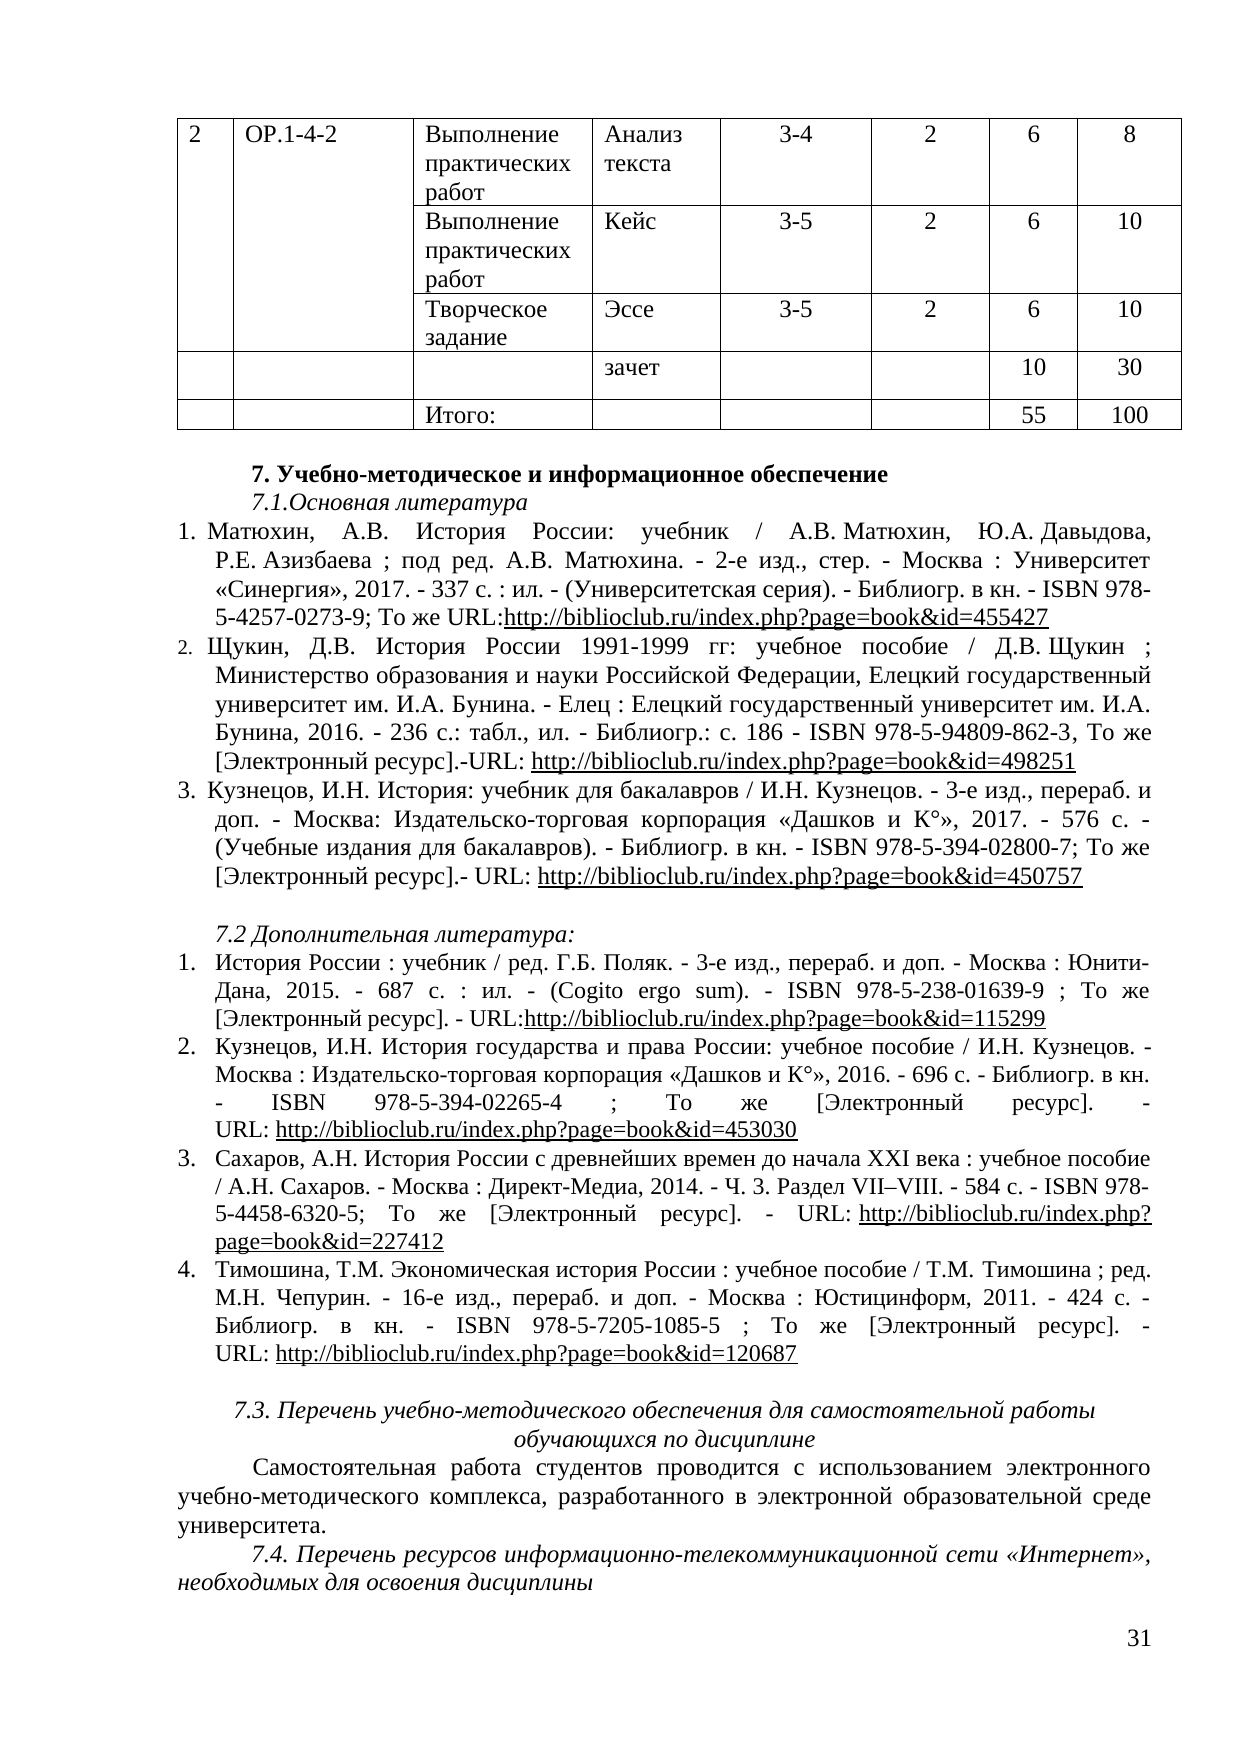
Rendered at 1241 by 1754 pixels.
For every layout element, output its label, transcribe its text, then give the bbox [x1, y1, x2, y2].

table_cell [178, 400, 233, 429]
table_cell [872, 352, 989, 399]
table_cell 3-5 [721, 206, 871, 293]
table_cell Итого: [414, 400, 592, 429]
table_cell 6 [990, 119, 1077, 205]
table_cell [872, 400, 989, 429]
table_cell [178, 352, 233, 399]
table_cell зачет [593, 352, 720, 399]
text 7. Учебно-методическое и информационное обеспечение [177, 459, 1152, 487]
table_cell Выполнение практических работ [414, 206, 592, 293]
table_cell 2 [872, 119, 989, 205]
table_cell 10 [1078, 294, 1181, 351]
table_cell 10 [1078, 206, 1181, 293]
text Самостоятельная работа студентов проводится с использованием электронного учебно-методического комплекса, разработанного в электронной образовательной среде университета. [177, 1452, 1152, 1539]
list Кузнецов, И.Н. История государства и права России: учебное пособие / И.Н. Кузнецов. - Москва : Издательско-торговая корпорация «Дашков и К°», 2016. - 696 с. - Библиогр. в кн. - ISBN 978-5-394-02265-4 ; То же [Электронный ресурс]. - URL: http://biblioclub.ru/index.php?page=book&id=453030 [177, 1031, 1152, 1143]
table_cell 3-4 [721, 119, 871, 205]
table_cell [414, 352, 592, 399]
table_cell 6 [990, 206, 1077, 293]
text 7.4. Перечень ресурсов информационно-телекоммуникационной сети «Интернет», необходимых для освоения дисциплины [177, 1539, 1152, 1596]
list Кузнецов, И.Н. История: учебник для бакалавров / И.Н. Кузнецов. - 3-е изд., перераб. и доп. - Москва: Издательско-торговая корпорация «Дашков и К°», 2017. - 576 с. - (Учебные издания для бакалавров). - Библиогр. в кн. - ISBN 978-5-394-02800-7; То же [Электронный ресурс].- URL: http://biblioclub.ru/index.php?page=book&id=450757 [177, 775, 1152, 890]
table_cell [721, 352, 871, 399]
table_cell 100 [1078, 400, 1181, 429]
table_cell Анализ текста [593, 119, 720, 205]
list Сахаров, А.Н. История России с древнейших времен до начала XXI века : учебное пособие / А.Н. Сахаров. - Москва : Директ-Медиа, 2014. - Ч. 3. Раздел VII–VIII. - 584 с. - ISBN 978-5-4458-6320-5; То же [Электронный ресурс]. - URL: http://biblioclub.ru/index.php?page=book&id=227412 [177, 1143, 1152, 1254]
list Матюхин, А.В. История России: учебник / А.В. Матюхин, Ю.А. Давыдова, Р.Е. Азизбаева ; под ред. А.В. Матюхина. - 2-е изд., стер. - Москва : Университет «Синергия», 2017. - 337 с. : ил. - (Университетская серия). - Библиогр. в кн. - ISBN 978-5-4257-0273-9; То же URL:http://biblioclub.ru/index.php?page=book&id=455427 [177, 516, 1152, 631]
table_cell Выполнение практических работ [414, 119, 592, 205]
text обучающихся по дисциплине [177, 1424, 1152, 1452]
table_cell 2 [178, 119, 233, 351]
table_cell [234, 400, 413, 429]
table_cell 10 [990, 352, 1077, 399]
table_cell [593, 400, 720, 429]
table_cell [721, 400, 871, 429]
table_cell 2 [872, 206, 989, 293]
table_cell Творческое задание [414, 294, 592, 351]
table_cell Эссе [593, 294, 720, 351]
text 7.2 Дополнительная литература: [177, 919, 1152, 947]
list История России : учебник / ред. Г.Б. Поляк. - 3-е изд., перераб. и доп. - Москва : Юнити-Дана, 2015. - 687 с. : ил. - (Cogito ergo sum). - ISBN 978-5-238-01639-9 ; То же [Электронный ресурс]. - URL:http://biblioclub.ru/index.php?page=book&id=115299 [177, 947, 1152, 1031]
table_cell 30 [1078, 352, 1181, 399]
text 7.1.Основная литература [177, 487, 1152, 516]
table_cell 55 [990, 400, 1077, 429]
list Щукин, Д.В. История России 1991-1999 гг: учебное пособие / Д.В. Щукин ; Министерство образования и науки Российской Федерации, Елецкий государственный университет им. И.А. Бунина. - Елец : Елецкий государственный университет им. И.А. Бунина, 2016. - 236 с.: табл., ил. - Библиогр.: с. 186 - ISBN 978-5-94809-862-3, То же [Электронный ресурс].-URL: http://biblioclub.ru/index.php?page=book&id=498251 [177, 631, 1152, 775]
table_cell ОР.1-4-2 [234, 119, 413, 351]
table_cell [234, 352, 413, 399]
table_cell 3-5 [721, 294, 871, 351]
table_cell Кейс [593, 206, 720, 293]
list Тимошина, Т.М. Экономическая история России : учебное пособие / Т.М. Тимошина ; ред. М.Н. Чепурин. - 16-е изд., перераб. и доп. - Москва : Юстицинформ, 2011. - 424 с. - Библиогр. в кн. - ISBN 978-5-7205-1085-5 ; То же [Электронный ресурс]. - URL: http://biblioclub.ru/index.php?page=book&id=120687 [177, 1254, 1152, 1366]
table_cell 2 [872, 294, 989, 351]
table_cell 6 [990, 294, 1077, 351]
table_cell 8 [1078, 119, 1181, 205]
text 7.3. Перечень учебно-методического обеспечения для самостоятельной работы [177, 1395, 1152, 1424]
